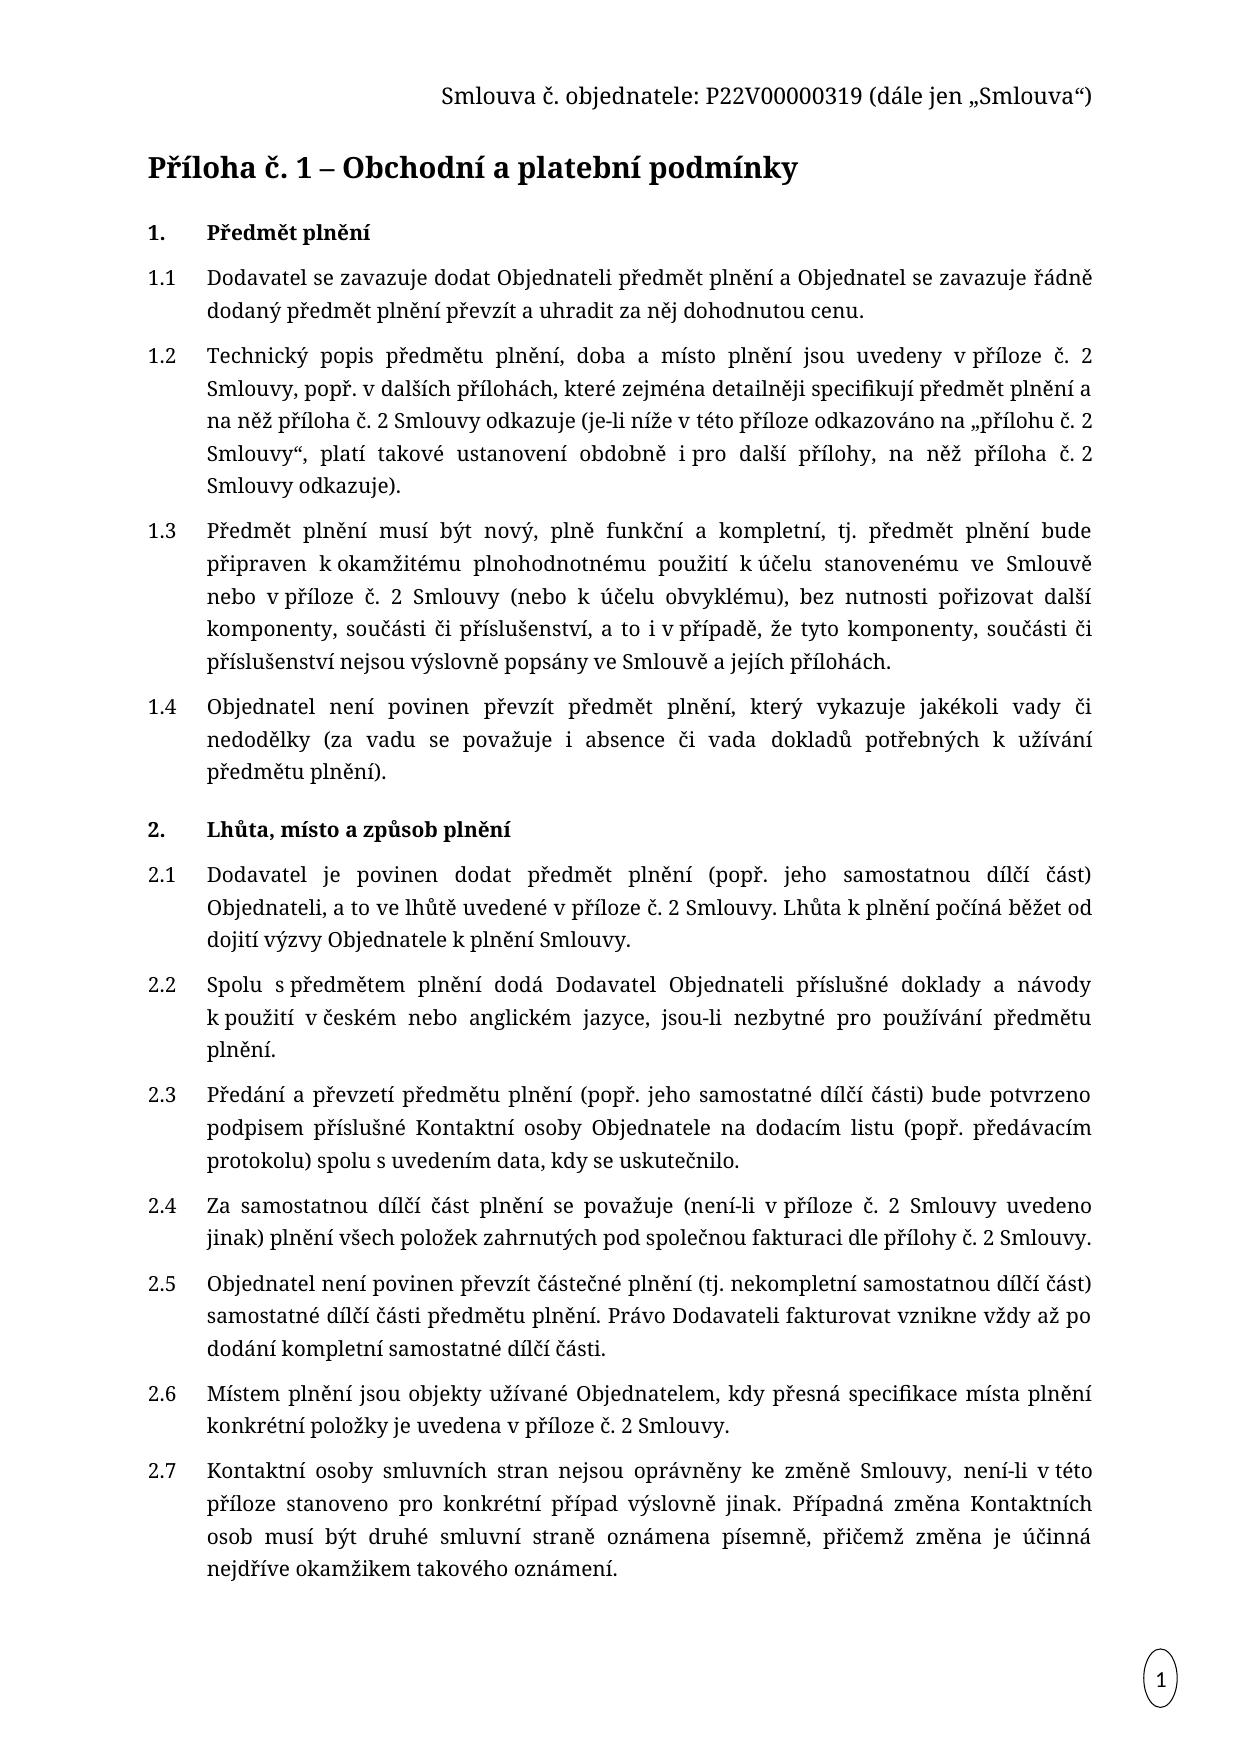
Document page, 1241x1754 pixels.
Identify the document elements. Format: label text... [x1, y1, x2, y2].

list Dodavatel se zavazuje dodat Objednateli předmět plnění a Objednatel se zavazuje řádně dodaný předmět plnění převzít a uhradit za něj dohodnutou cenu. [148, 263, 1093, 324]
list Spolu s předmětem plnění dodá Dodavatel Objednateli příslušné doklady a návody k použití v českém nebo anglickém jazyce, jsou-li nezbytné pro používání předmětu plnění. [148, 970, 1093, 1064]
list Kontaktní osoby smluvních stran nejsou oprávněny ke změně Smlouvy, není-li v této příloze stanoveno pro konkrétní případ výslovně jinak. Případná změna Kontaktních osob musí být druhé smluvní straně oznámena písemně, přičemž změna je účinná nejdříve okamžikem takového oznámení. [148, 1457, 1093, 1583]
list Objednatel není povinen převzít předmět plnění, který vykazuje jakékoli vady či nedodělky (za vadu se považuje i absence či vada dokladů potřebných k užívání předmětu plnění). [148, 692, 1093, 786]
list Dodavatel je povinen dodat předmět plnění (popř. jeho samostatnou dílčí část) Objednateli, a to ve lhůtě uvedené v příloze č. 2 Smlouvy. Lhůta k plnění počíná běžet od dojití výzvy Objednatele k plnění Smlouvy. [148, 860, 1093, 954]
list Místem plnění jsou objekty užívané Objednatelem, kdy přesná specifikace místa plnění konkrétní položky je uvedena v příloze č. 2 Smlouvy. [148, 1379, 1093, 1440]
list Technický popis předmětu plnění, doba a místo plnění jsou uvedeny v příloze č. 2 Smlouvy, popř. v dalších přílohách, které zejména detailněji specifikují předmět plnění a na něž příloha č. 2 Smlouvy odkazuje (je-li níže v této příloze odkazováno na „přílohu č. 2 Smlouvy“, platí takové ustanovení obdobně i pro další přílohy, na něž příloha č. 2 Smlouvy odkazuje). [148, 341, 1093, 500]
list Za samostatnou dílčí část plnění se považuje (není-li v příloze č. 2 Smlouvy uvedeno jinak) plnění všech položek zahrnutých pod společnou fakturaci dle přílohy č. 2 Smlouvy. [148, 1191, 1093, 1252]
list Lhůta, místo a způsob plnění [148, 815, 1093, 843]
list Předmět plnění musí být nový, plně funkční a kompletní, tj. předmět plnění bude připraven k okamžitému plnohodnotnému použití k účelu stanovenému ve Smlouvě nebo v příloze č. 2 Smlouvy (nebo k účelu obvyklému), bez nutnosti pořizovat další komponenty, součásti či příslušenství, a to i v případě, že tyto komponenty, součásti či příslušenství nejsou výslovně popsány ve Smlouvě a jejích přílohách. [148, 517, 1093, 675]
list Předání a převzetí předmětu plnění (popř. jeho samostatné dílčí části) bude potvrzeno podpisem příslušné Kontaktní osoby Objednatele na dodacím listu (popř. předávacím protokolu) spolu s uvedením data, kdy se uskutečnilo. [148, 1081, 1093, 1174]
list Objednatel není povinen převzít částečné plnění (tj. nekompletní samostatnou dílčí část) samostatné dílčí části předmětu plnění. Právo Dodavateli fakturovat vznikne vždy až po dodání kompletní samostatné dílčí části. [148, 1269, 1093, 1362]
list Předmět plnění [148, 218, 1093, 247]
text Příloha č. 1 – Obchodní a platební podmínky [148, 148, 1093, 187]
